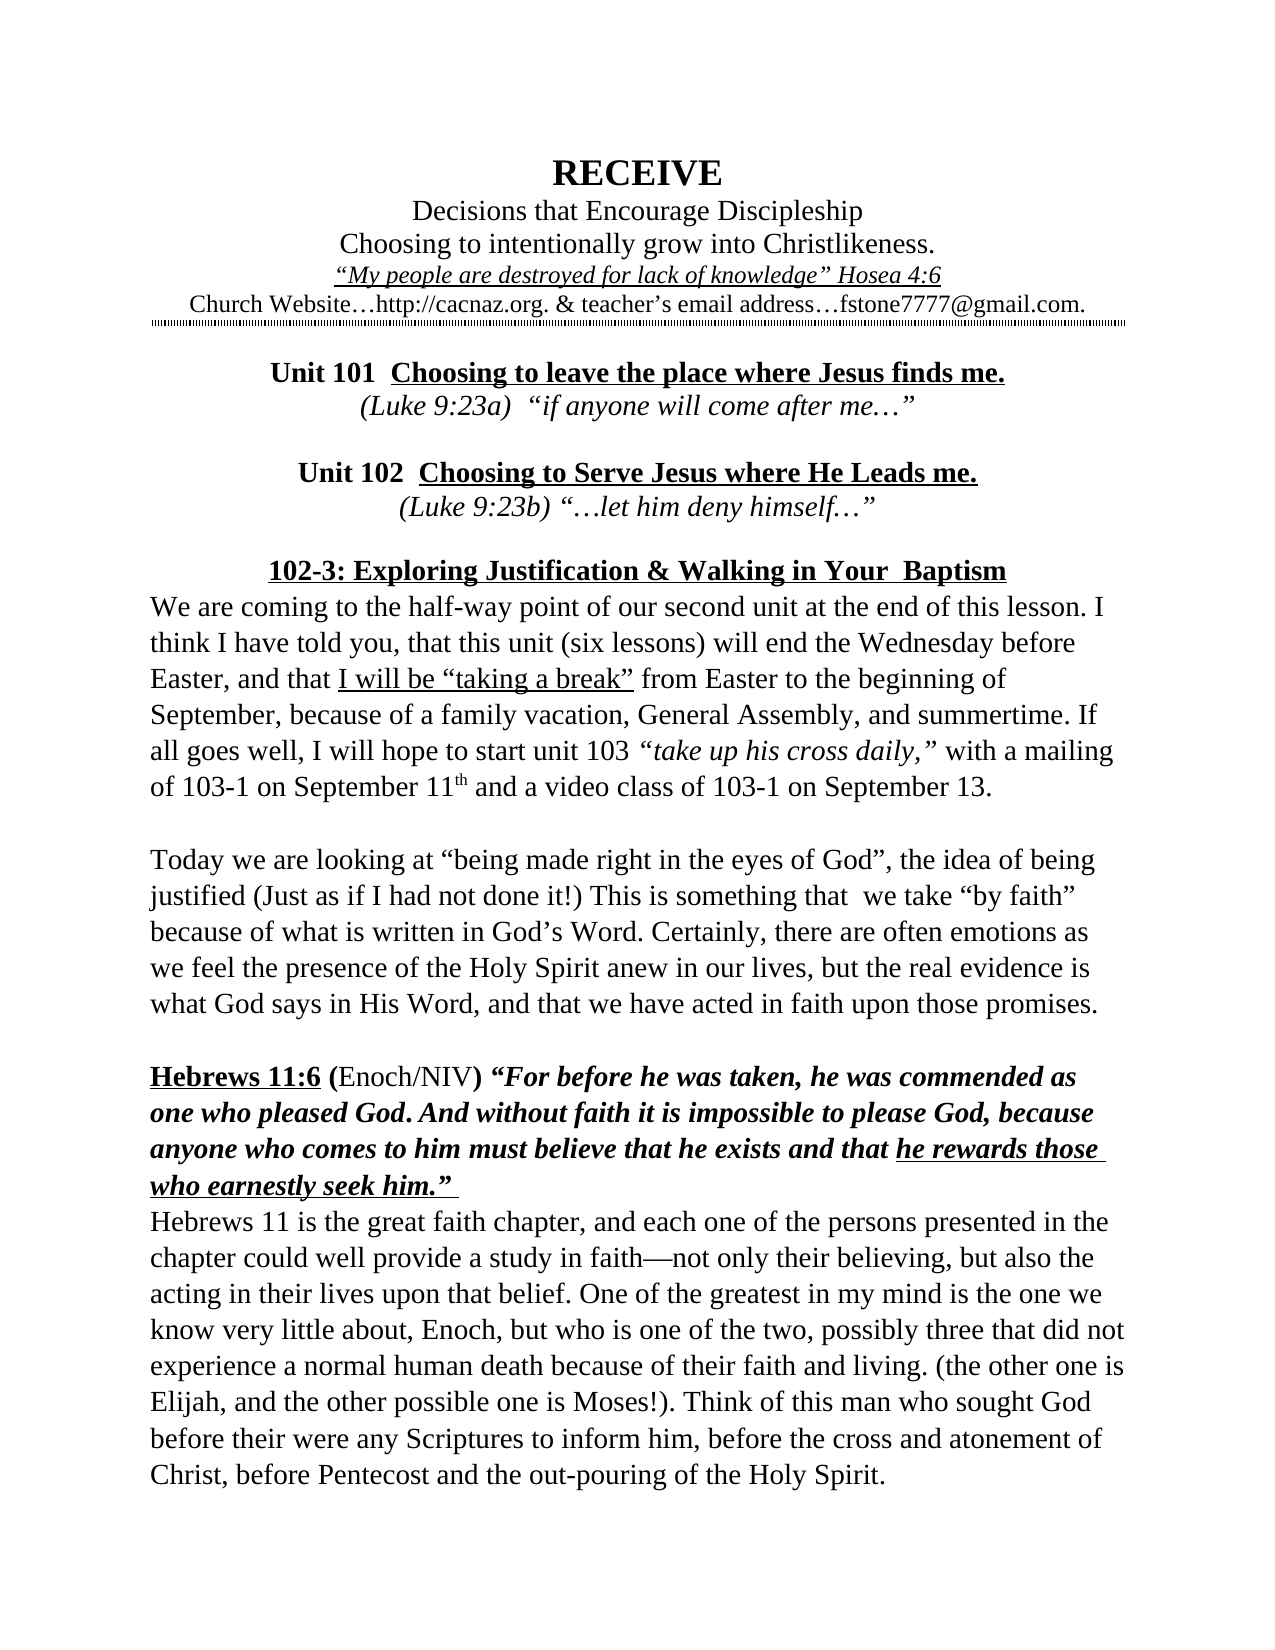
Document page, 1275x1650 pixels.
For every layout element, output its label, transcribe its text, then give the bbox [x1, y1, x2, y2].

text Hebrews 11 is the great faith chapter, and each one of the persons presented in the chapter could well provide a study in faith—not only their believing, but also the acting in their lives upon that belief. One of the greatest in my mind is the one we know very little about, Enoch, but who is one of the two, possibly three that did not experience a normal human death because of their faith and living. (the other one is Elijah, and the other possible one is Moses!). Think of this man who sought God before their were any Scriptures to inform him, before the cross and atonement of Christ, before Pentecost and the out-pouring of the Holy Spirit. [150, 1204, 1125, 1490]
text Church Website…http://cacnaz.org. & teacher’s email address…fstone7777@gmail.com. [150, 289, 1125, 326]
text Today we are looking at “being made right in the eyes of God”, the idea of being justified (Just as if I had not done it!) This is something that we take “by faith” because of what is written in God’s Word. Certainly, there are often emotions as we feel the presence of the Holy Spirit anew in our lives, but the real evidence is what God says in His Word, and that we have acted in faith upon those promises. [150, 842, 1125, 1020]
text 102-3: Exploring Justification & Walking in Your Baptism [150, 553, 1125, 586]
text (Luke 9:23a) “if anyone will come after me…” [150, 388, 1125, 422]
text Unit 102 Choosing to Serve Jesus where He Leads me. [150, 455, 1125, 489]
text “My people are destroyed for lack of knowledge” Hosea 4:6 [150, 260, 1125, 289]
text Hebrews 11:6 (Enoch/NIV) “For before he was taken, he was commended as one who pleased God. And without faith it is impossible to please God, because anyone who comes to him must believe that he exists and that he rewards those who earnestly seek him.” [150, 1059, 1125, 1201]
text Choosing to intentionally grow into Christlikeness. [150, 227, 1125, 260]
text (Luke 9:23b) “…let him deny himself…” [150, 489, 1125, 522]
text RECEIVE [150, 150, 1125, 193]
text Decisions that Encourage Discipleship [150, 193, 1125, 227]
text Unit 101 Choosing to leave the place where Jesus finds me. [150, 355, 1125, 388]
text We are coming to the half-way point of our second unit at the end of this lesson. I think I have told you, that this unit (six lessons) will end the Wednesday before Easter, and that I will be “taking a break” from Easter to the beginning of September, because of a family vacation, General Assembly, and summertime. If all goes well, I will hope to start unit 103 “take up his cross daily,” with a mailing of 103-1 on September 11th and a video class of 103-1 on September 13. [150, 589, 1125, 803]
